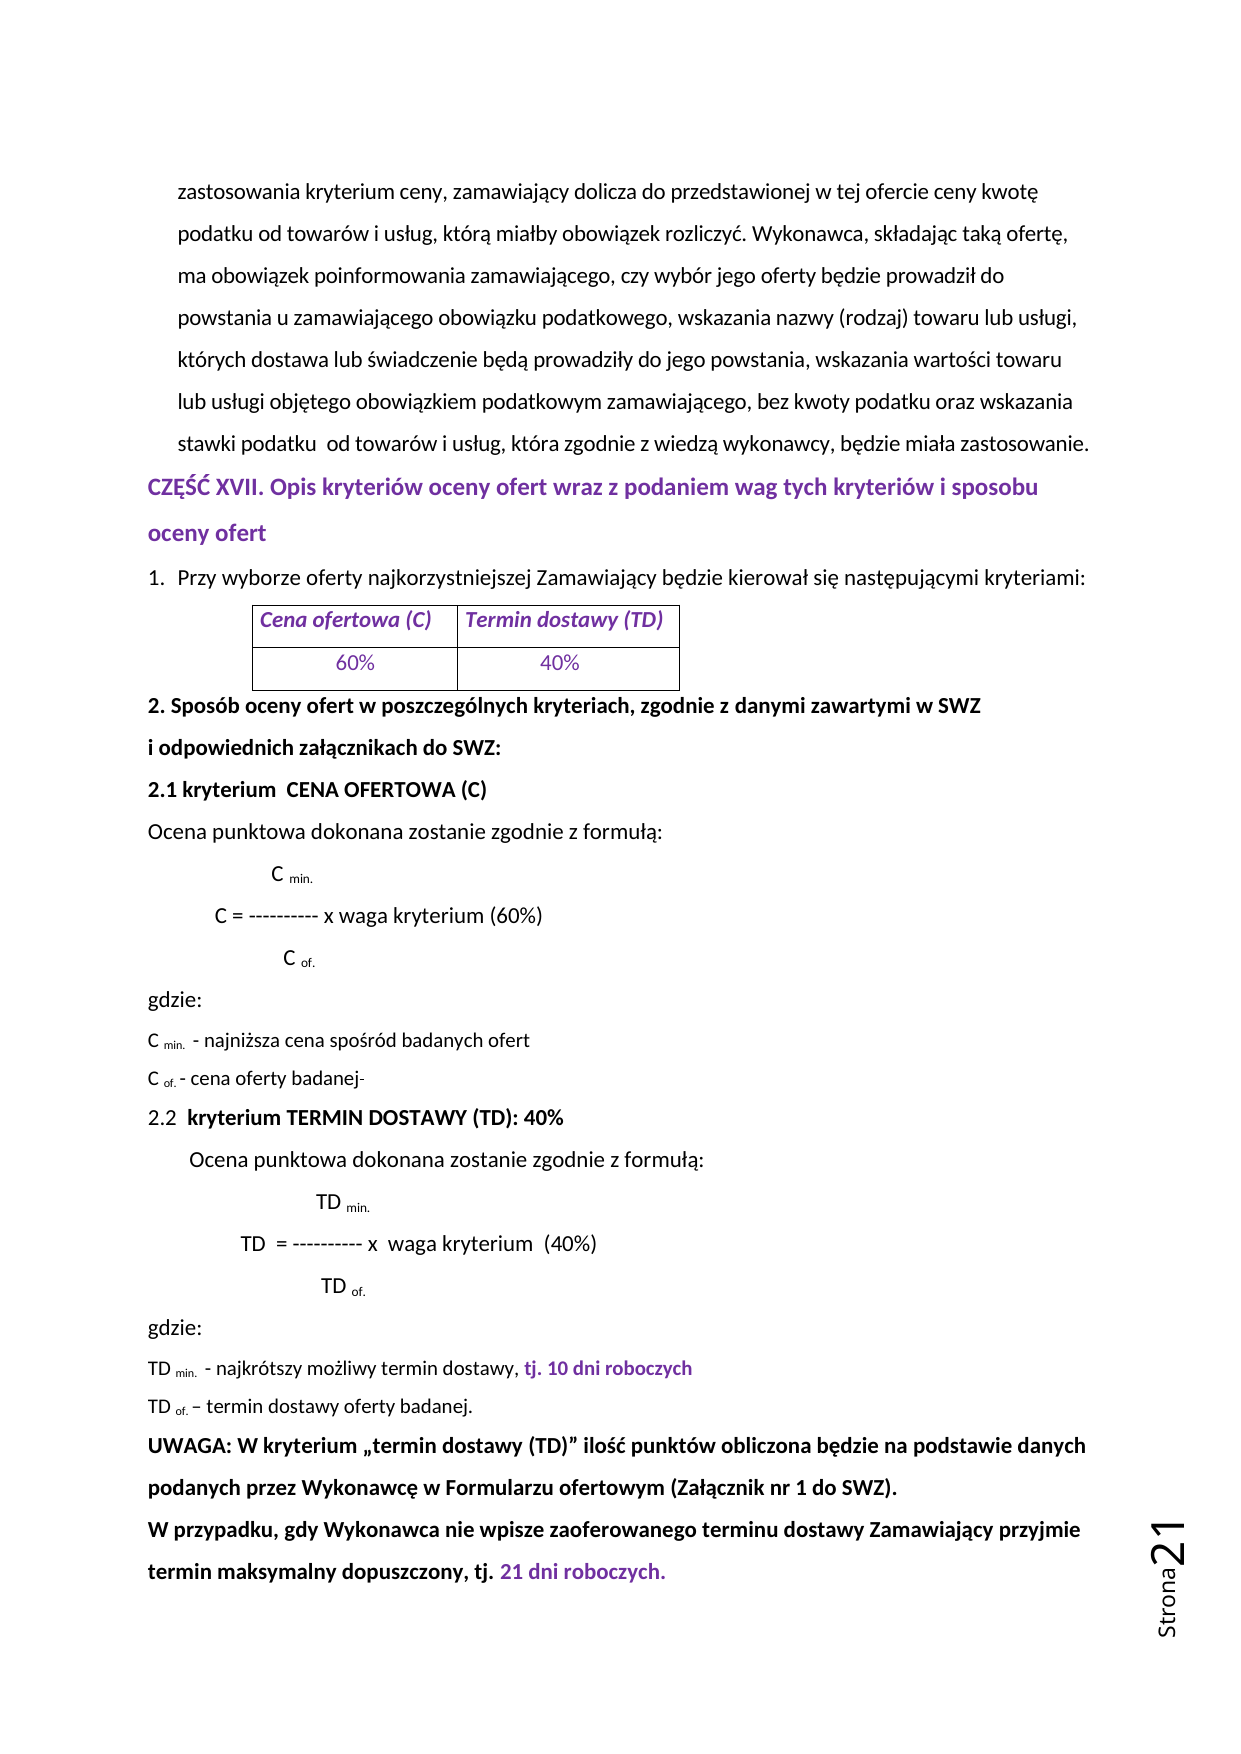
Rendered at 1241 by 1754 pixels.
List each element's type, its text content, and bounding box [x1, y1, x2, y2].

list Przy wyborze oferty najkorzystniejszej Zamawiający będzie kierował się następującymi kryteriami: [148, 563, 1093, 591]
text C = ---------- x waga kryterium (60%) [148, 901, 1093, 929]
text gdzie: [148, 985, 1093, 1013]
table_header Cena ofertowa (C) [253, 606, 457, 647]
text gdzie: [148, 1313, 1093, 1341]
text 2.1 kryterium CENA OFERTOWA (C) [148, 775, 1093, 803]
text Ocena punktowa dokonana zostanie zgodnie z formułą: [148, 817, 1093, 845]
text TD min. [264, 1187, 1093, 1215]
text Ocena punktowa dokonana zostanie zgodnie z formułą: [189, 1145, 1093, 1173]
table_header Termin dostawy (TD) [458, 606, 679, 647]
subtitle CZĘŚĆ XVII. Opis kryteriów oceny ofert wraz z podaniem wag tych kryteriów i sposobu oceny ofert [148, 471, 1093, 547]
text TD = ---------- x waga kryterium (40%) [148, 1229, 1093, 1257]
text TD min. - najkrótszy możliwy termin dostawy, tj. 10 dni roboczych [148, 1355, 1093, 1381]
text C of. - cena oferty badanej [148, 1065, 1093, 1091]
text 2.2 kryterium TERMIN DOSTAWY (TD): 40% [148, 1103, 1093, 1131]
text C of. [148, 943, 1093, 971]
text UWAGA: W kryterium „termin dostawy (TD)” ilość punktów obliczona będzie na podstawie danych podanych przez Wykonawcę w Formularzu ofertowym (Załącznik nr 1 do SWZ). W przypadku, gdy Wykonawca nie wpisze zaoferowanego terminu dostawy Zamawiający przyjmie termin maksymalny dopuszczony, tj. 21 dni roboczych. [148, 1431, 1093, 1585]
text TD of. – termin dostawy oferty badanej. [148, 1393, 1093, 1419]
text C min. [148, 859, 1093, 887]
table_cell 40% [458, 648, 679, 690]
text 2. Sposób oceny ofert w poszczególnych kryteriach, zgodnie z danymi zawartymi w SWZ i odpowiednich załącznikach do SWZ: [148, 691, 1093, 761]
table_cell 60% [253, 648, 457, 690]
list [148, 177, 1093, 457]
text C min. - najniższa cena spośród badanych ofert [148, 1027, 1093, 1052]
text TD of. [264, 1271, 1093, 1299]
